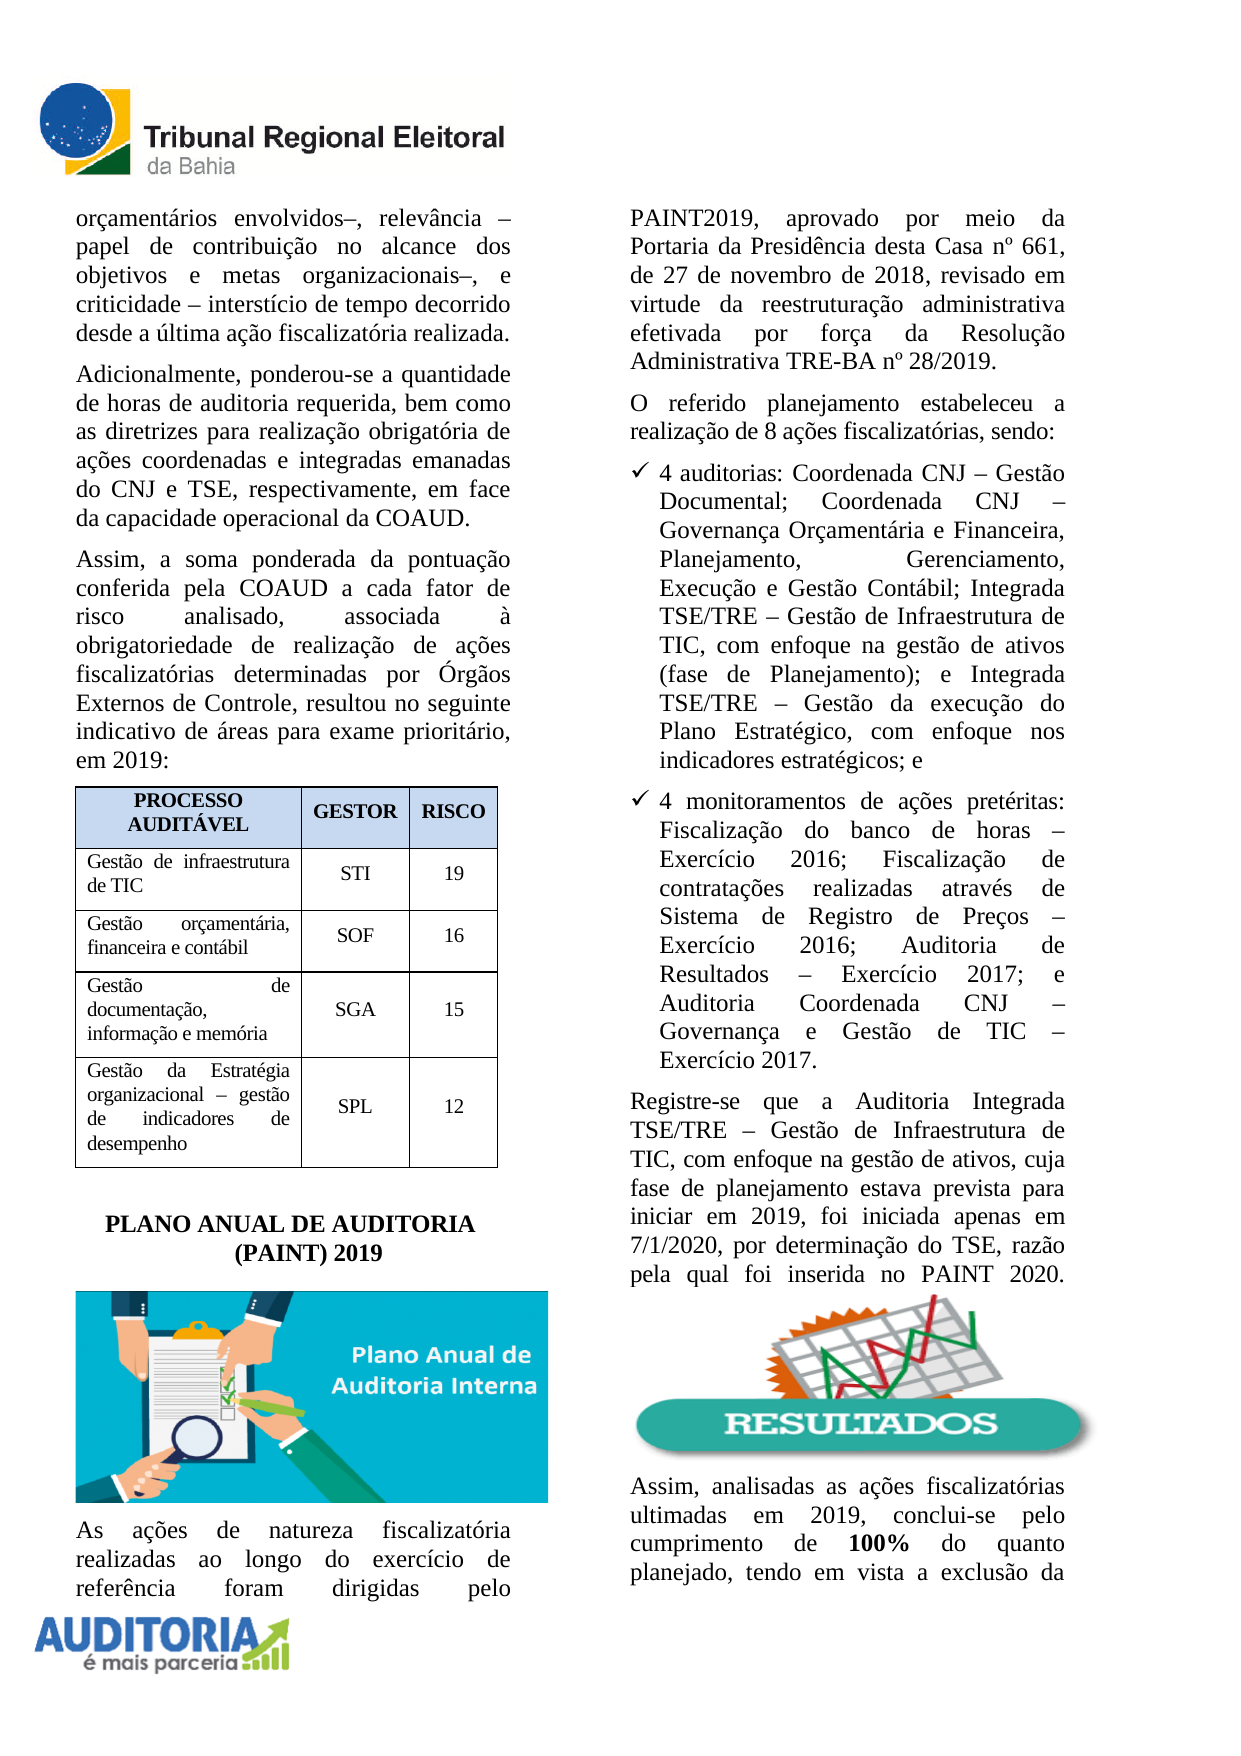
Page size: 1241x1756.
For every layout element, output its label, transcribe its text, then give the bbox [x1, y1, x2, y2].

table_cell Gestão orçamentária, financeira e contábil [76, 911, 301, 971]
picture [31, 75, 508, 177]
table_header PROCESSO AUDITÁVEL [76, 788, 301, 848]
text O referido planejamento estabeleceu a realização de 8 ações fiscalizatórias, sendo: [630, 388, 1065, 445]
table_cell STI [302, 849, 409, 910]
table_cell 15 [410, 973, 497, 1057]
picture [629, 1287, 1102, 1464]
table_cell Gestão de documentação, informação e memória [76, 973, 301, 1057]
text Adicionalmente, ponderou-se a quantidade de horas de auditoria requerida, bem como as diretrizes para realização obrigatória de ações coordenadas e integradas emanadas do CNJ e TSE, respectivamente, em face da capacidade operacional da COAUD. [76, 359, 511, 531]
table_header RISCO [410, 788, 497, 848]
picture [31, 1607, 293, 1681]
list 4 auditorias: Coordenada CNJ – Gestão Documental; Coordenada CNJ – Governança Orçamentária e Financeira, Planejamento, Gerenciamento, Execução e Gestão Contábil; Integrada TSE/TRE – Gestão de Infraestrutura de TIC, com enfoque na gestão de ativos (fase de Planejamento); e Integrada TSE/TRE – Gestão da execução do Plano Estratégico, com enfoque nos indicadores estratégicos; e [630, 458, 1065, 774]
table_cell 19 [410, 849, 497, 910]
table_cell SOF [302, 911, 409, 971]
text As ações de natureza fiscalizatória realizadas ao longo do exercício de referência foram dirigidas pelo PAINT2019, aprovado por meio da Portaria da Presidência desta Casa nº 661, de 27 de novembro de 2018, revisado em virtude da reestruturação administrativa efetivada por força da Resolução Administrativa TRE-BA nº 28/2019. [76, 1515, 511, 1602]
text PLANO ANUAL DE AUDITORIA (PAINT) 2019 [76, 1209, 511, 1267]
text Registre-se que a Auditoria Integrada TSE/TRE – Gestão de Infraestrutura de TIC, com enfoque na gestão de ativos, cuja fase de planejamento estava prevista para iniciar em 2019, foi iniciada apenas em 7/1/2020, por determinação do TSE, razão pela qual foi inserida no PAINT 2020. [630, 1086, 1065, 1287]
table_cell SGA [302, 973, 409, 1057]
table_header GESTOR [302, 788, 409, 848]
table_cell Gestão da Estratégia organizacional – gestão de indicadores de desempenho [76, 1058, 301, 1167]
text Assim, a soma ponderada da pontuação conferida pela COAUD a cada fator de risco analisado, associada à obrigatoriedade de realização de ações fiscalizatórias determinadas por Órgãos Externos de Controle, resultou no seguinte indicativo de áreas para exame prioritário, em 2019: [76, 544, 511, 774]
table_cell 12 [410, 1058, 497, 1167]
table_cell SPL [302, 1058, 409, 1167]
picture [75, 1291, 549, 1503]
table_cell Gestão de infraestrutura de TIC [76, 849, 301, 910]
text As ações de natureza fiscalizatória realizadas ao longo do exercício de referência foram dirigidas pelo PAINT2019, aprovado por meio da Portaria da Presidência desta Casa nº 661, de 27 de novembro de 2018, revisado em virtude da reestruturação administrativa efetivada por força da Resolução Administrativa TRE-BA nº 28/2019. [630, 203, 1065, 375]
list 4 monitoramentos de ações pretéritas: Fiscalização do banco de horas – Exercício 2016; Fiscalização de contratações realizadas através de Sistema de Registro de Preços – Exercício 2016; Auditoria de Resultados – Exercício 2017; e Auditoria Coordenada CNJ – Governança e Gestão de TIC – Exercício 2017. [630, 786, 1065, 1074]
table_cell 16 [410, 911, 497, 971]
